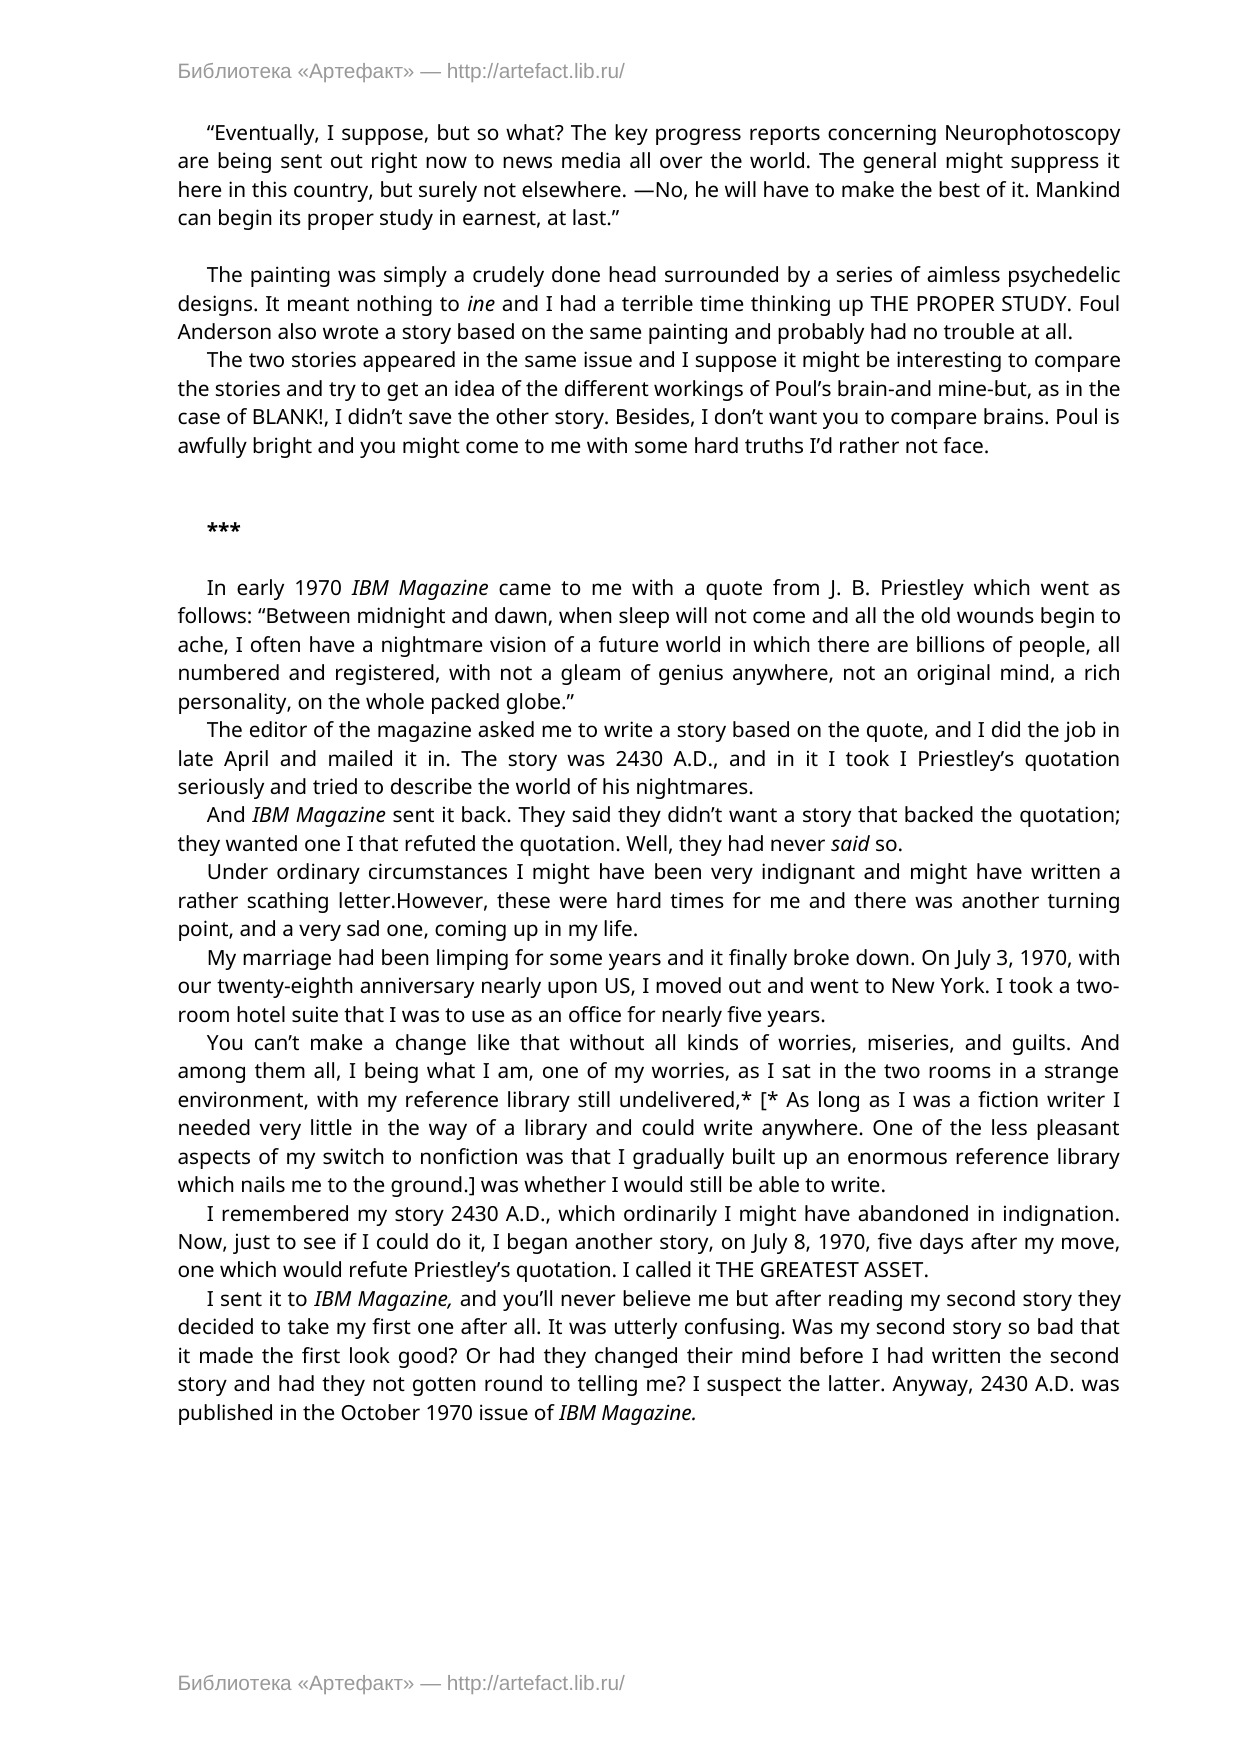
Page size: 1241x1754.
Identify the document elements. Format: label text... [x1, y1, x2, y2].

text You can’t make a change like that without all kinds of worries, miseries, and guilts. And among them all, I being what I am, one of my worries, as I sat in the two rooms in a strange environment, with my reference library still undelivered,* [* As long as I was a fiction writer I needed very little in the way of a library and could write anywhere. One of the less pleasant aspects of my switch to nonfiction was that I gradually built up an enormous reference library which nails me to the ground.] was whether I would still be able to write. [177, 1028, 1122, 1199]
text I sent it to IBM Magazine, and you’ll never believe me but after reading my second story they decided to take my first one after all. It was utterly confusing. Was my second story so bad that it made the first look good? Or had they changed their mind before I had written the second story and had they not gotten round to telling me? I suspect the latter. Anyway, 2430 A.D. was published in the October 1970 issue of IBM Magazine. [177, 1284, 1122, 1426]
text I remembered my story 2430 A.D., which ordinarily I might have abandoned in indignation. Now, just to see if I could do it, I began another story, on July 8, 1970, five days after my move, one which would refute Priestley’s quotation. I called it THE GREATEST ASSET. [177, 1199, 1122, 1284]
text Under ordinary circumstances I might have been very indignant and might have written a rather scathing letter.However, these were hard times for me and there was another turning point, and a very sad one, coming up in my life. [177, 857, 1122, 943]
subtitle *** [177, 516, 1122, 545]
text The painting was simply a crudely done head surrounded by a series of aimless psychedelic designs. It meant nothing to ine and I had a terrible time thinking up THE PROPER STUDY. Foul Anderson also wrote a story based on the same painting and probably had no trouble at all. [177, 260, 1122, 346]
text The editor of the magazine asked me to write a story based on the quote, and I did the job in late April and mailed it in. The story was 2430 A.D., and in it I took I Priestley’s quotation seriously and tried to describe the world of his nightmares. [177, 715, 1122, 801]
text The two stories appeared in the same issue and I suppose it might be interesting to compare the stories and try to get an idea of the different workings of Poul’s brain-and mine-but, as in the case of BLANK!, I didn’t save the other story. Besides, I don’t want you to compare brains. Poul is awfully bright and you might come to me with some hard truths I’d rather not face. [177, 346, 1122, 459]
text In early 1970 IBM Magazine came to me with a quote from J. B. Priestley which went as follows: “Between midnight and dawn, when sleep will not come and all the old wounds begin to ache, I often have a nightmare vision of a future world in which there are billions of people, all numbered and registered, with not a gleam of genius anywhere, not an original mind, a rich personality, on the whole packed globe.” [177, 573, 1122, 715]
text My marriage had been limping for some years and it finally broke down. On July 3, 1970, with our twenty-eighth anniversary nearly upon US, I moved out and went to New York. I took a two-room hotel suite that I was to use as an office for nearly five years. [177, 943, 1122, 1028]
text “Eventually, I suppose, but so what? The key progress reports concerning Neurophotoscopy are being sent out right now to news media all over the world. The general might suppress it here in this country, but surely not elsewhere. —No, he will have to make the best of it. Mankind can begin its proper study in earnest, at last.” [177, 118, 1122, 232]
text And IBM Magazine sent it back. They said they didn’t want a story that backed the quotation; they wanted one I that refuted the quotation. Well, they had never said so. [177, 801, 1122, 857]
